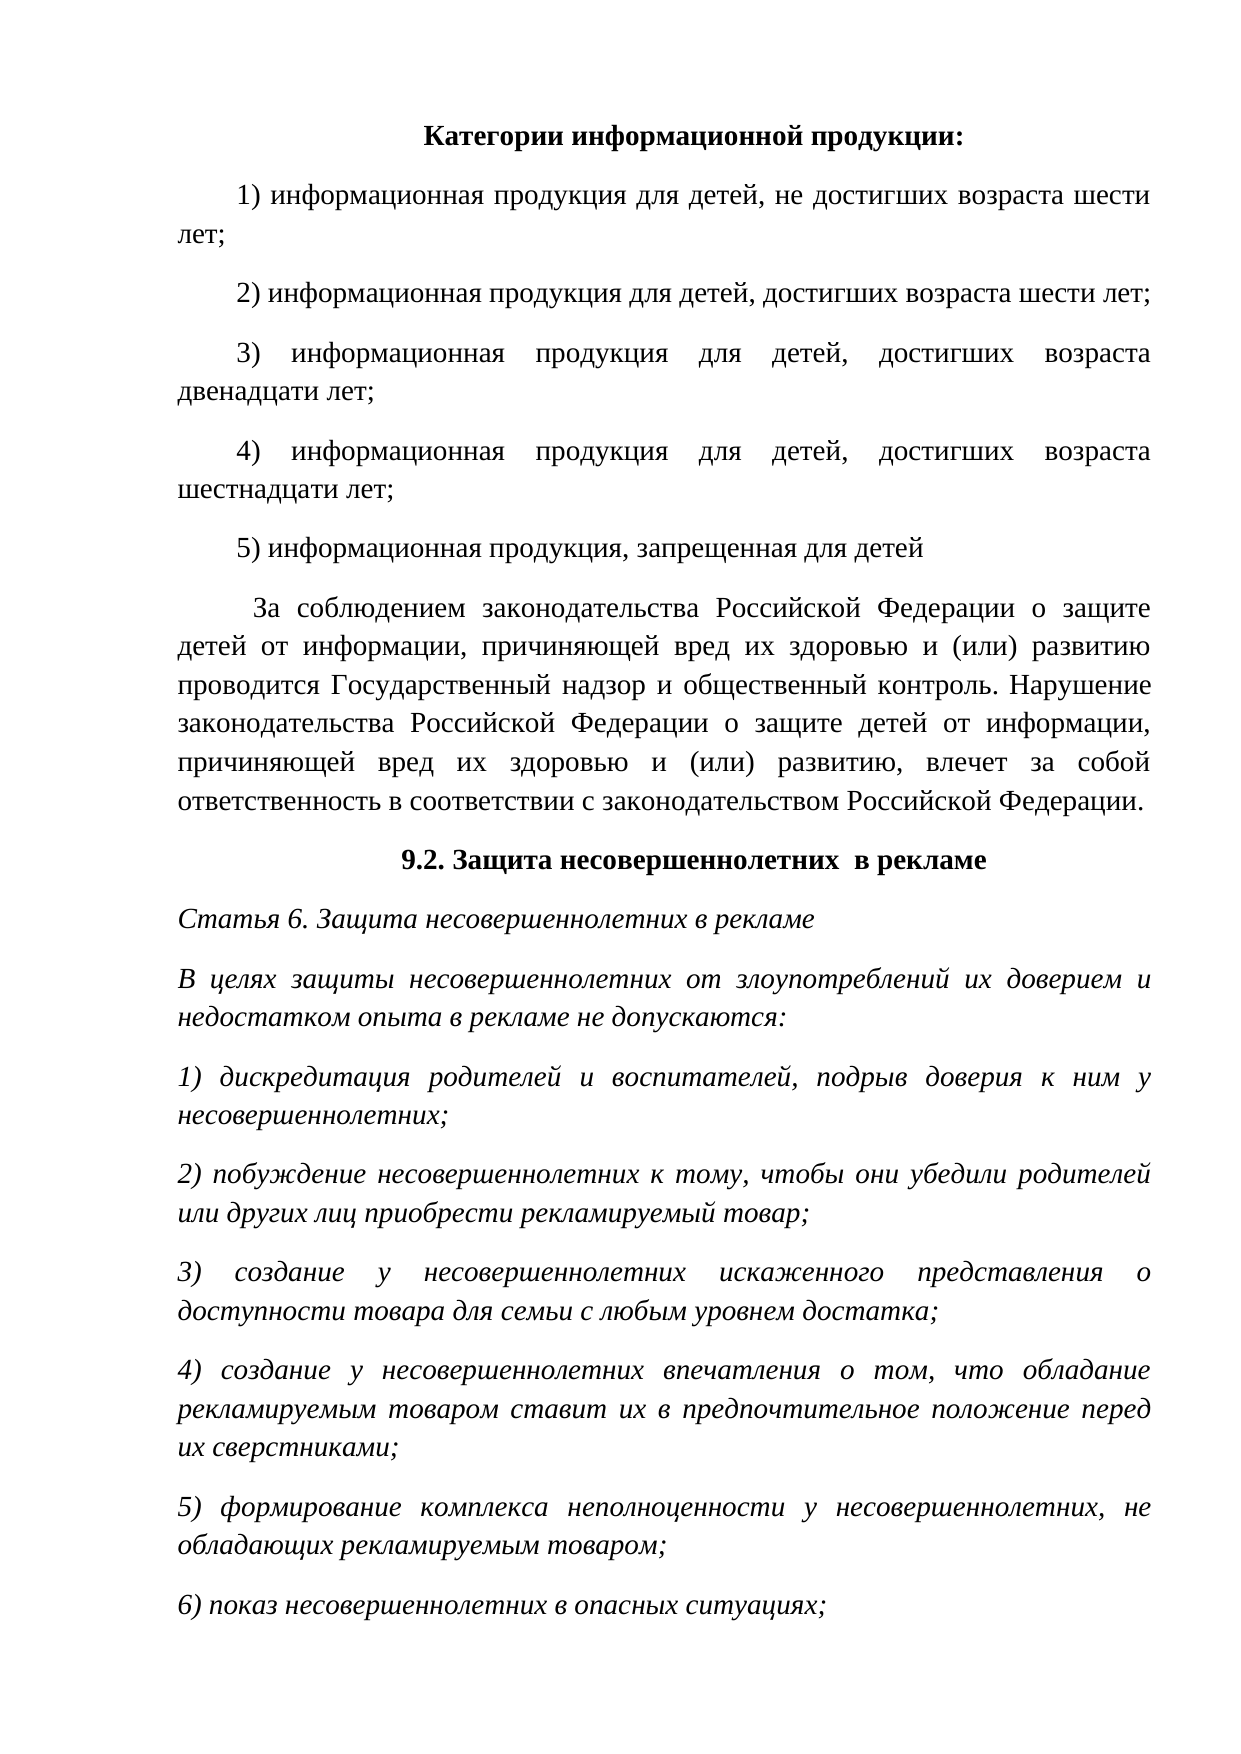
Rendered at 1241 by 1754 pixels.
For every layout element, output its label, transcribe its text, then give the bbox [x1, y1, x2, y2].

text 2) побуждение несовершеннолетних к тому, чтобы они убедили родителей или других лиц приобрести рекламируемый товар; [177, 1157, 1152, 1229]
text За соблюдением законодательства Российской Федерации о защите детей от информации, причиняющей вред их здоровью и (или) развитию проводится Государственный надзор и общественный контроль. Нарушение законодательства Российской Федерации о защите детей от информации, причиняющей вред их здоровью и (или) развитию, влечет за собой ответственность в соответствии с законодательством Российской Федерации. [177, 590, 1152, 816]
text 9.2. Защита несовершеннолетних в рекламе [177, 842, 1152, 876]
text 5) информационная продукция, запрещенная для детей [177, 531, 1152, 564]
text Категории информационной продукции: [177, 118, 1152, 152]
text 4) создание у несовершеннолетних впечатления о том, что обладание рекламируемым товаром ставит их в предпочтительное положение перед их сверстниками; [177, 1352, 1152, 1463]
text 1) дискредитация родителей и воспитателей, подрыв доверия к ним у несовершеннолетних; [177, 1059, 1152, 1131]
text 1) информационная продукция для детей, не достигших возраста шести лет; [177, 177, 1152, 249]
text 6) показ несовершеннолетних в опасных ситуациях; [177, 1587, 1152, 1620]
text 2) информационная продукция для детей, достигших возраста шести лет; [177, 275, 1152, 309]
text 5) формирование комплекса неполноценности у несовершеннолетних, не обладающих рекламируемым товаром; [177, 1489, 1152, 1561]
text 3) информационная продукция для детей, достигших возраста двенадцати лет; [177, 335, 1152, 407]
text 3) создание у несовершеннолетних искаженного представления о доступности товара для семьи с любым уровнем достатка; [177, 1254, 1152, 1327]
text В целях защиты несовершеннолетних от злоупотреблений их доверием и недостатком опыта в рекламе не допускаются: [177, 961, 1152, 1033]
text 4) информационная продукция для детей, достигших возраста шестнадцати лет; [177, 433, 1152, 505]
text Статья 6. Защита несовершеннолетних в рекламе [177, 901, 1152, 935]
